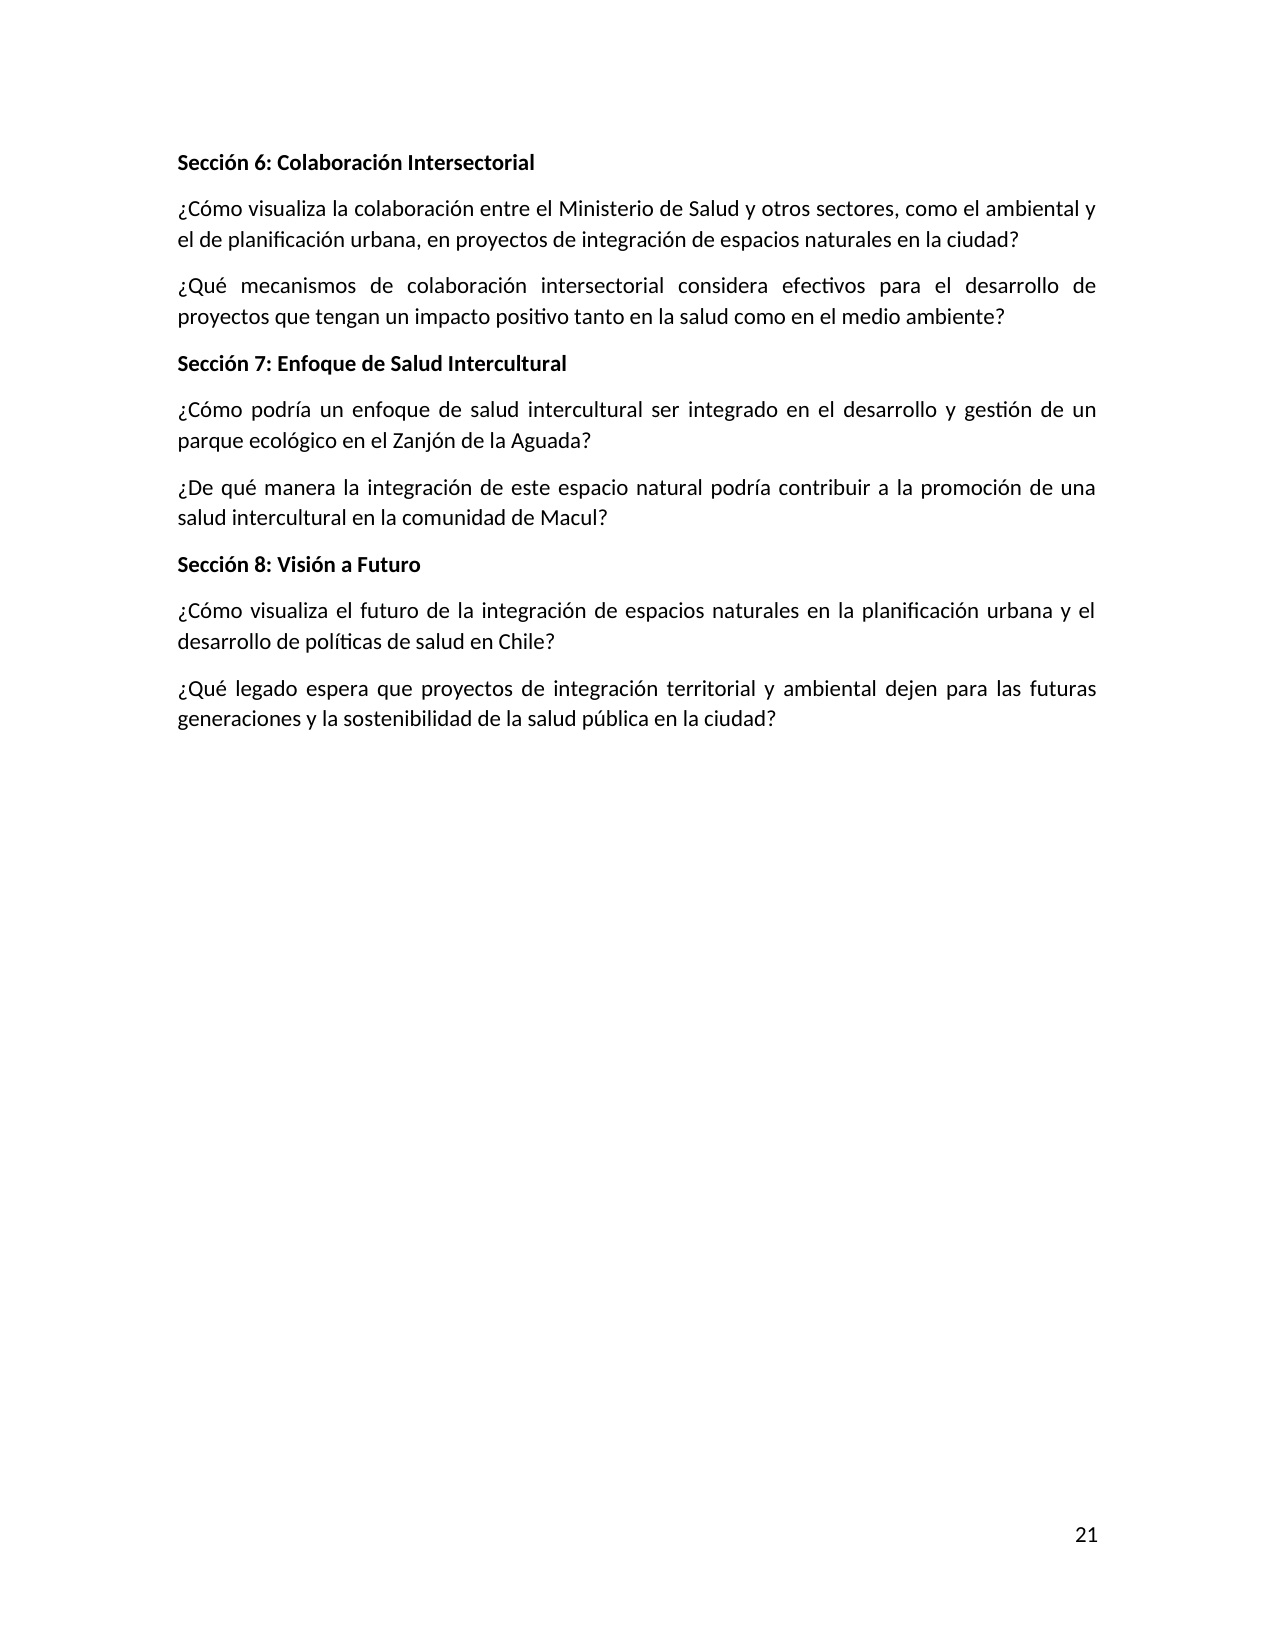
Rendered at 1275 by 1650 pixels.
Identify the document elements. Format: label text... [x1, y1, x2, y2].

text Sección 7: Enfoque de Salud Intercultural [177, 349, 1098, 377]
text ¿Cómo visualiza el futuro de la integración de espacios naturales en la planificación urbana y el desarrollo de políticas de salud en Chile? [177, 597, 1098, 655]
text ¿Cómo podría un enfoque de salud intercultural ser integrado en el desarrollo y gestión de un parque ecológico en el Zanjón de la Aguada? [177, 396, 1098, 454]
text ¿Qué legado espera que proyectos de integración territorial y ambiental dejen para las futuras generaciones y la sostenibilidad de la salud pública en la ciudad? [177, 674, 1098, 732]
text ¿De qué manera la integración de este espacio natural podría contribuir a la promoción de una salud intercultural en la comunidad de Macul? [177, 473, 1098, 531]
text Sección 8: Visión a Futuro [177, 550, 1098, 578]
text Sección 6: Colaboración Intersectorial [177, 148, 1098, 176]
text ¿Qué mecanismos de colaboración intersectorial considera efectivos para el desarrollo de proyectos que tengan un impacto positivo tanto en la salud como en el medio ambiente? [177, 272, 1098, 330]
text ¿Cómo visualiza la colaboración entre el Ministerio de Salud y otros sectores, como el ambiental y el de planificación urbana, en proyectos de integración de espacios naturales en la ciudad? [177, 194, 1098, 253]
